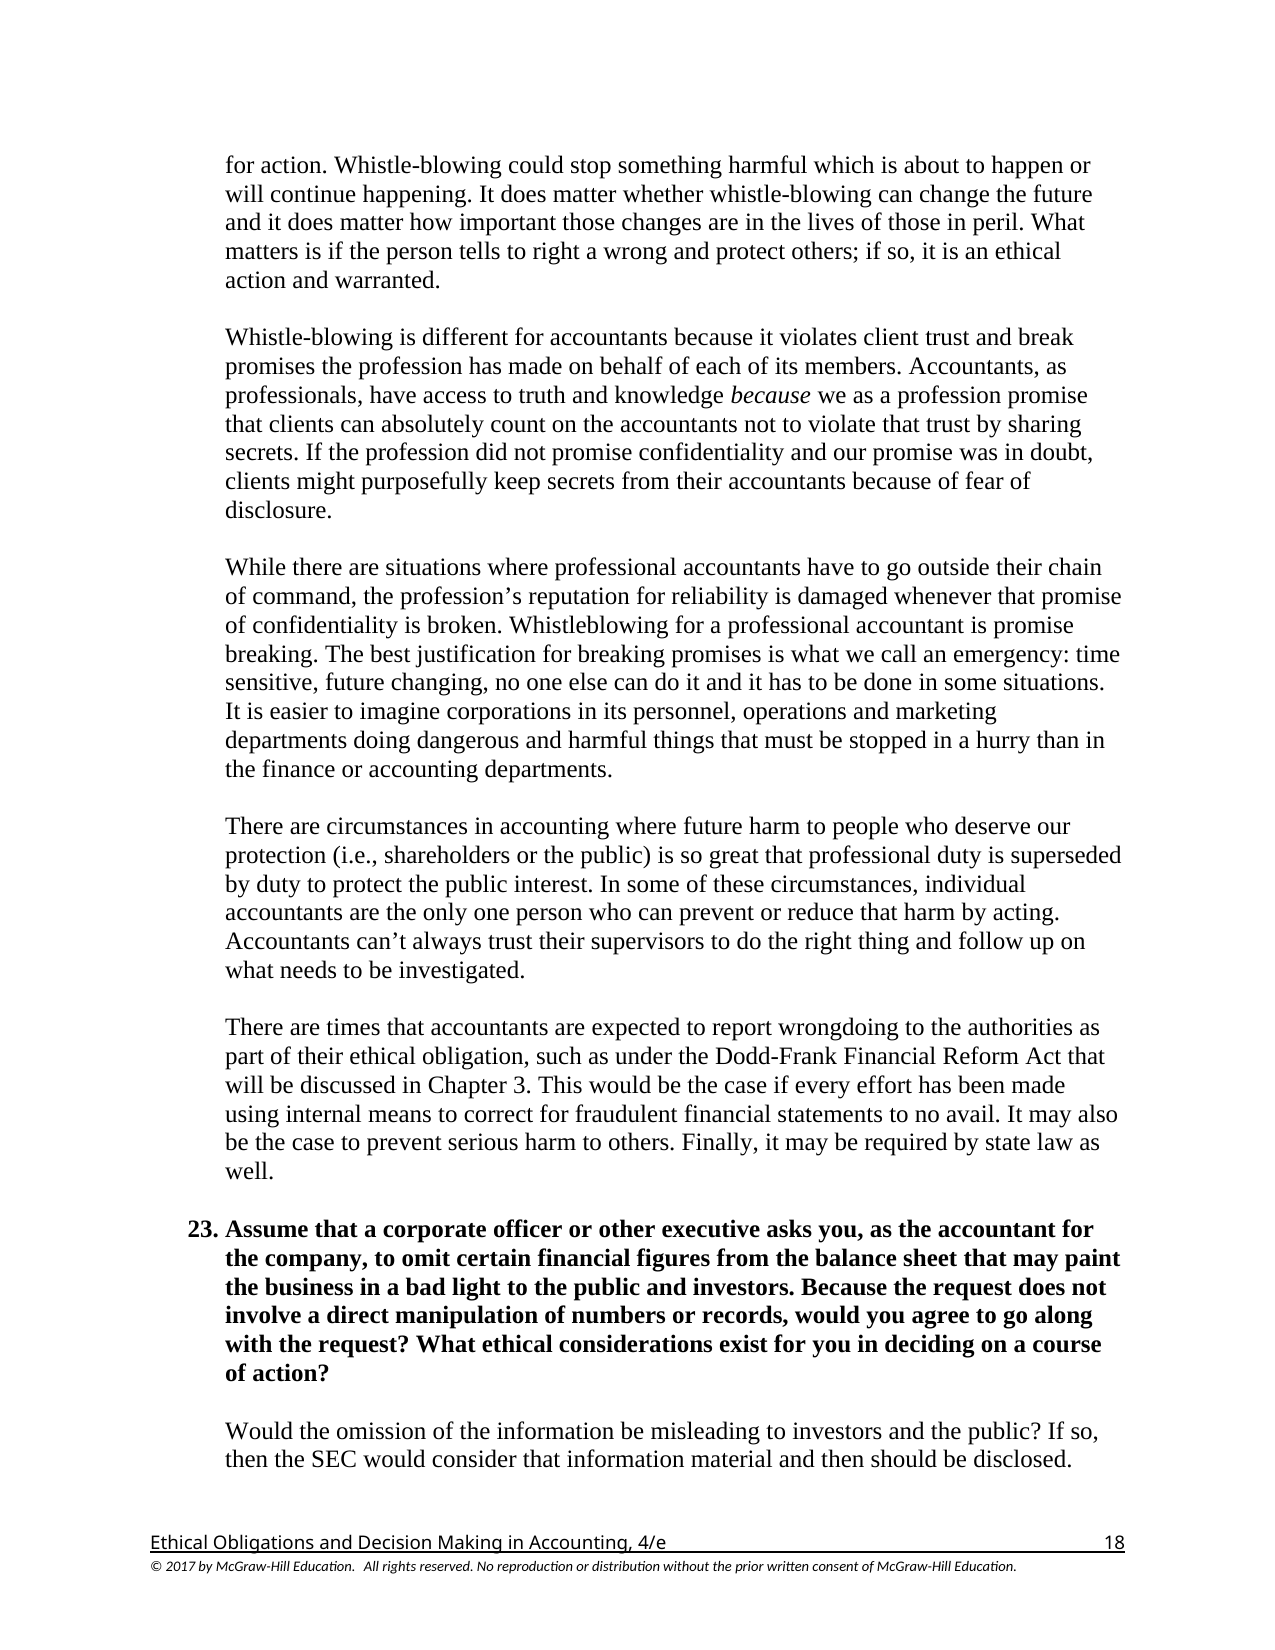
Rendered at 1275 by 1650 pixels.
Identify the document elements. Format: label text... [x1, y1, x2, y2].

list While there are situations where professional accountants have to go outside their chain of command, the profession’s reputation for reliability is damaged whenever that promise of confidentiality is broken. Whistleblowing for a professional accountant is promise breaking. The best justification for breaking promises is what we call an emergency: time sensitive, future changing, no one else can do it and it has to be done in some situations. It is easier to imagine corporations in its personnel, operations and marketing departments doing dangerous and harmful things that must be stopped in a hurry than in the finance or accounting departments. [225, 552, 1125, 782]
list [225, 1416, 1125, 1473]
list There are times that accountants are expected to report wrongdoing to the authorities as part of their ethical obligation, such as under the Dodd-Frank Financial Reform Act that will be discussed in Chapter 3. This would be the case if every effort has been made using internal means to correct for fraudulent financial statements to no avail. It may also be the case to prevent serious harm to others. Finally, it may be required by state law as well. [225, 1012, 1125, 1185]
list There are circumstances in accounting where future harm to people who deserve our protection (i.e., shareholders or the public) is so great that professional duty is superseded by duty to protect the public interest. In some of these circumstances, individual accountants are the only one person who can prevent or reduce that harm by acting. Accountants can’t always trust their supervisors to do the right thing and follow up on what needs to be investigated. [225, 811, 1125, 984]
list Whistle-blowing is different for accountants because it violates client trust and break promises the profession has made on behalf of each of its members. Accountants, as professionals, have access to truth and knowledge because we as a profession promise that clients can absolutely count on the accountants not to violate that trust by sharing secrets. If the profession did not promise confidentiality and our promise was in doubt, clients might purposefully keep secrets from their accountants because of fear of disclosure. [225, 322, 1125, 524]
list Assume that a corporate officer or other executive asks you, as the accountant for the company, to omit certain financial figures from the balance sheet that may paint the business in a bad light to the public and investors. Because the request does not involve a direct manipulation of numbers or records, would you agree to go along with the request? What ethical considerations exist for you in deciding on a course of action? [187, 1214, 1125, 1387]
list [225, 150, 1125, 294]
